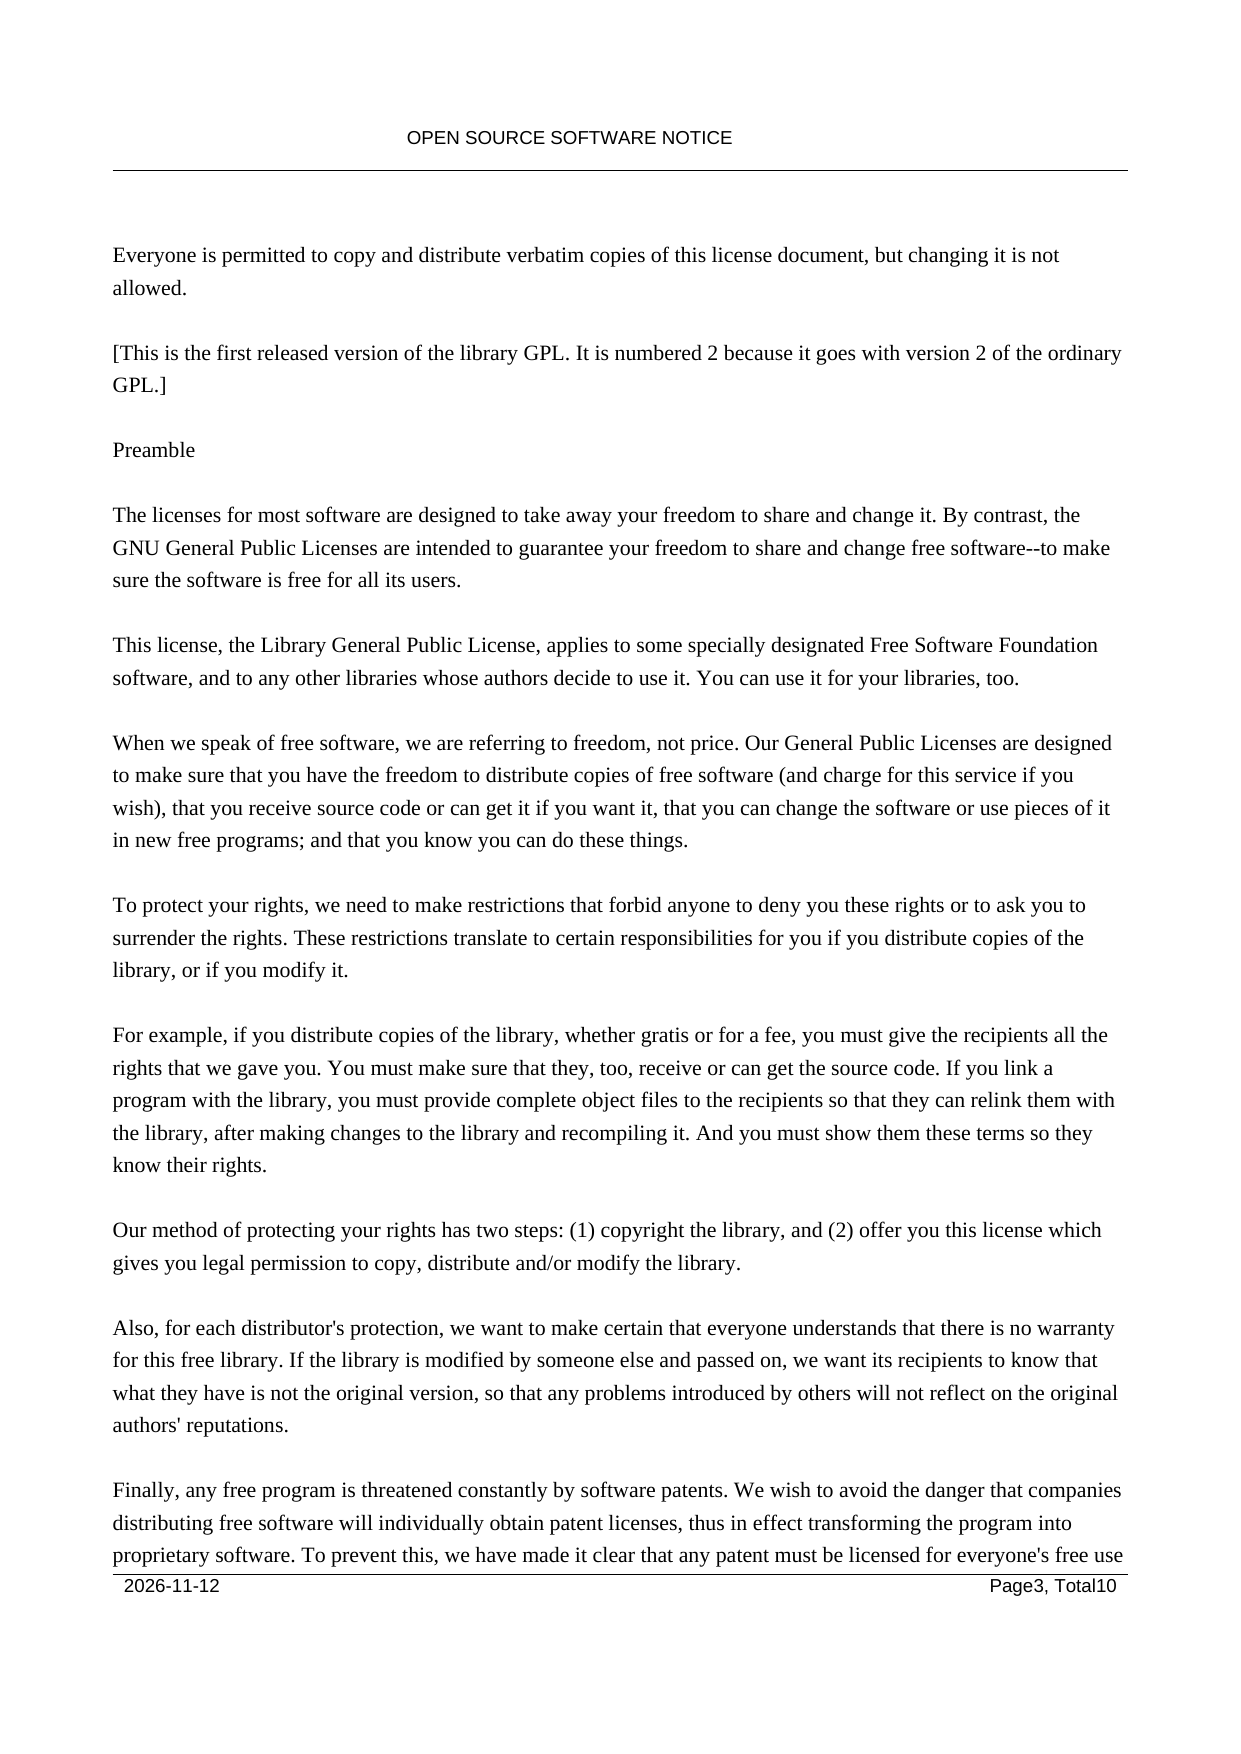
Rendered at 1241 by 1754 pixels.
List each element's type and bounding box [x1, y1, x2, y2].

text [112, 206, 1128, 1571]
